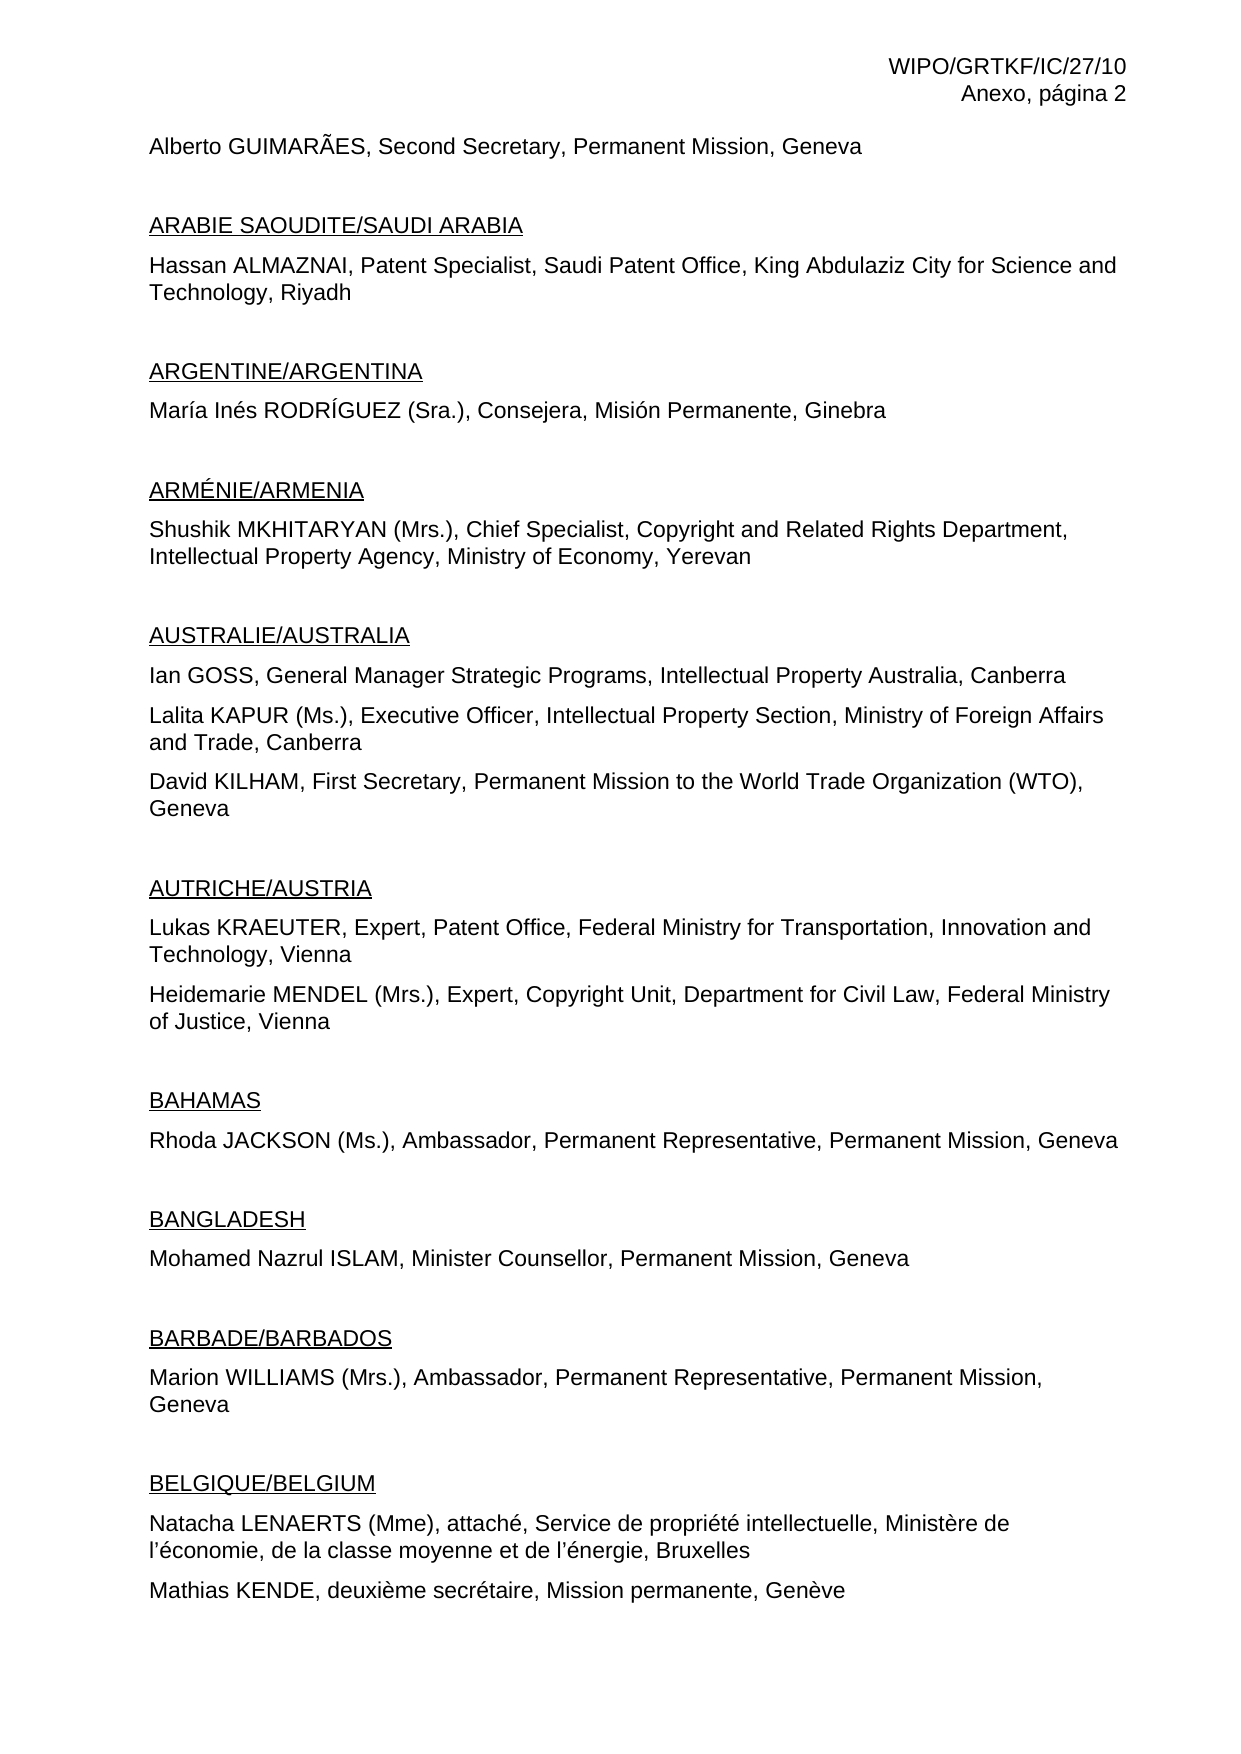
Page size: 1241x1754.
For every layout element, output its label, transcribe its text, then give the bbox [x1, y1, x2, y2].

text Rhoda JACKSON (Ms.), Ambassador, Permanent Representative, Permanent Mission, Geneva [149, 1126, 1122, 1153]
text Marion WILLIAMS (Mrs.), Ambassador, Permanent Representative, Permanent Mission, Geneva [149, 1363, 1122, 1418]
text BAHAMAS [149, 1086, 1122, 1113]
text Alberto GUIMARÃES, Second Secretary, Permanent Mission, Geneva [149, 132, 1122, 159]
text BANGLADESH [149, 1205, 1122, 1232]
text Natacha LENAERTS (Mme), attaché, Service de propriété intellectuelle, Ministère de l’économie, de la classe moyenne et de l’énergie, Bruxelles [149, 1509, 1122, 1563]
text Ian GOSS, General Manager Strategic Programs, Intellectual Property Australia, Canberra [149, 661, 1122, 688]
text AUTRICHE/AUSTRIA [149, 874, 1122, 901]
text ARABIE SAOUDITE/SAUDI ARABIA [149, 211, 1122, 238]
text Hassan ALMAZNAI, Patent Specialist, Saudi Patent Office, King Abdulaziz City for Science and Technology, Riyadh [149, 251, 1122, 305]
text ARMÉNIE/ARMENIA [149, 476, 1122, 503]
text Shushik MKHITARYAN (Mrs.), Chief Specialist, Copyright and Related Rights Department, Intellectual Property Agency, Ministry of Economy, Yerevan [149, 516, 1122, 570]
text BARBADE/BARBADOS [149, 1324, 1122, 1351]
text Mathias KENDE, deuxième secrétaire, Mission permanente, Genève [149, 1576, 1122, 1603]
text Mohamed Nazrul ISLAM, Minister Counsellor, Permanent Mission, Geneva [149, 1245, 1122, 1272]
text Heidemarie MENDEL (Mrs.), Expert, Copyright Unit, Department for Civil Law, Federal Ministry of Justice, Vienna [149, 980, 1122, 1034]
text AUSTRALIE/AUSTRALIA [149, 622, 1122, 649]
text BELGIQUE/BELGIUM [149, 1470, 1122, 1497]
text David KILHAM, First Secretary, Permanent Mission to the World Trade Organization (WTO), Geneva [149, 768, 1122, 822]
text Lalita KAPUR (Ms.), Executive Officer, Intellectual Property Section, Ministry of Foreign Affairs and Trade, Canberra [149, 701, 1122, 755]
text María Inés RODRÍGUEZ (Sra.), Consejera, Misión Permanente, Ginebra [149, 397, 1122, 424]
text ARGENTINE/ARGENTINA [149, 357, 1122, 384]
text Lukas KRAEUTER, Expert, Patent Office, Federal Ministry for Transportation, Innovation and Technology, Vienna [149, 913, 1122, 968]
